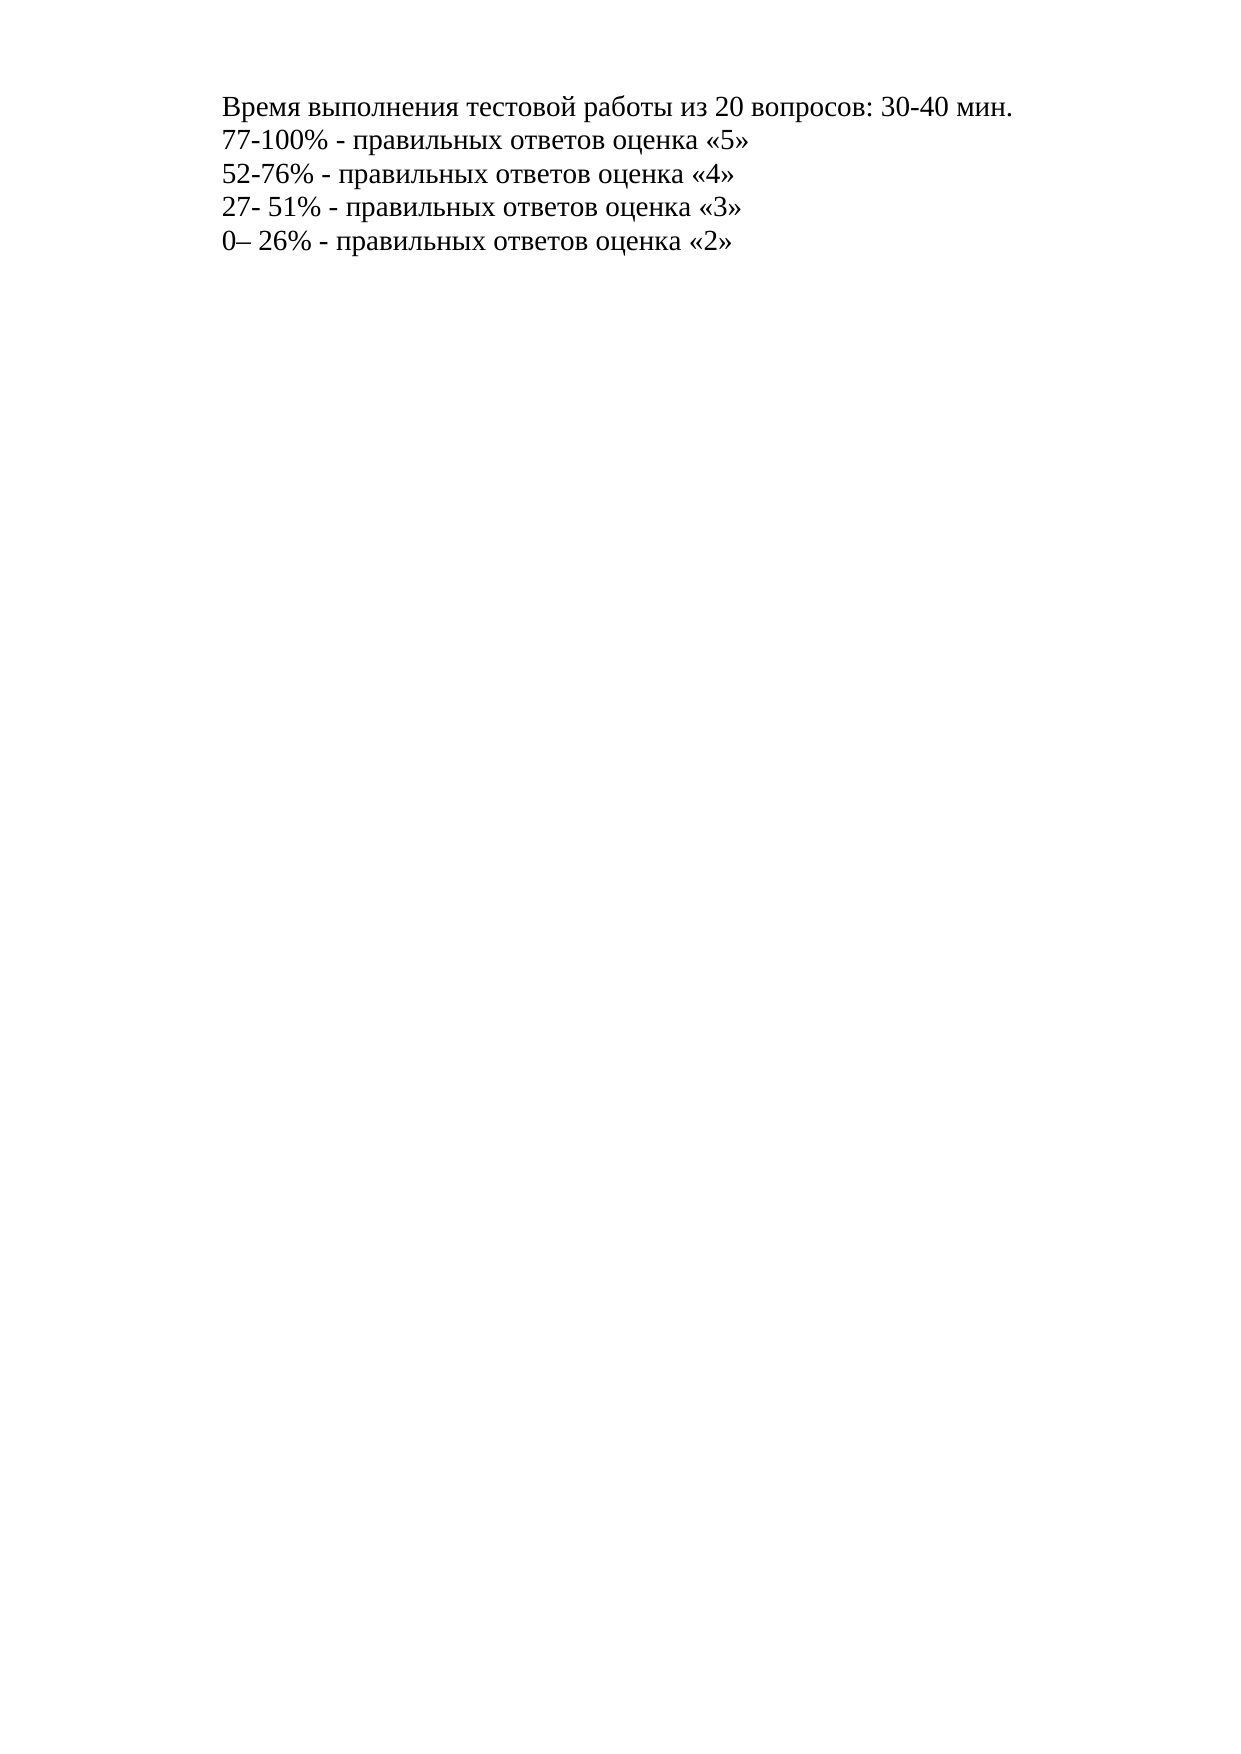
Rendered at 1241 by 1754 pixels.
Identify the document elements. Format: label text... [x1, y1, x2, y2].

text 27- 51% - правильных ответов оценка «3» [148, 189, 1152, 223]
text 77-100% - правильных ответов оценка «5» [148, 122, 1152, 156]
text Время выполнения тестовой работы из 20 вопросов: 30-40 мин. [222, 89, 1152, 122]
text 52-76% - правильных ответов оценка «4» [148, 156, 1152, 189]
text 0– 26% - правильных ответов оценка «2» [148, 223, 1152, 256]
